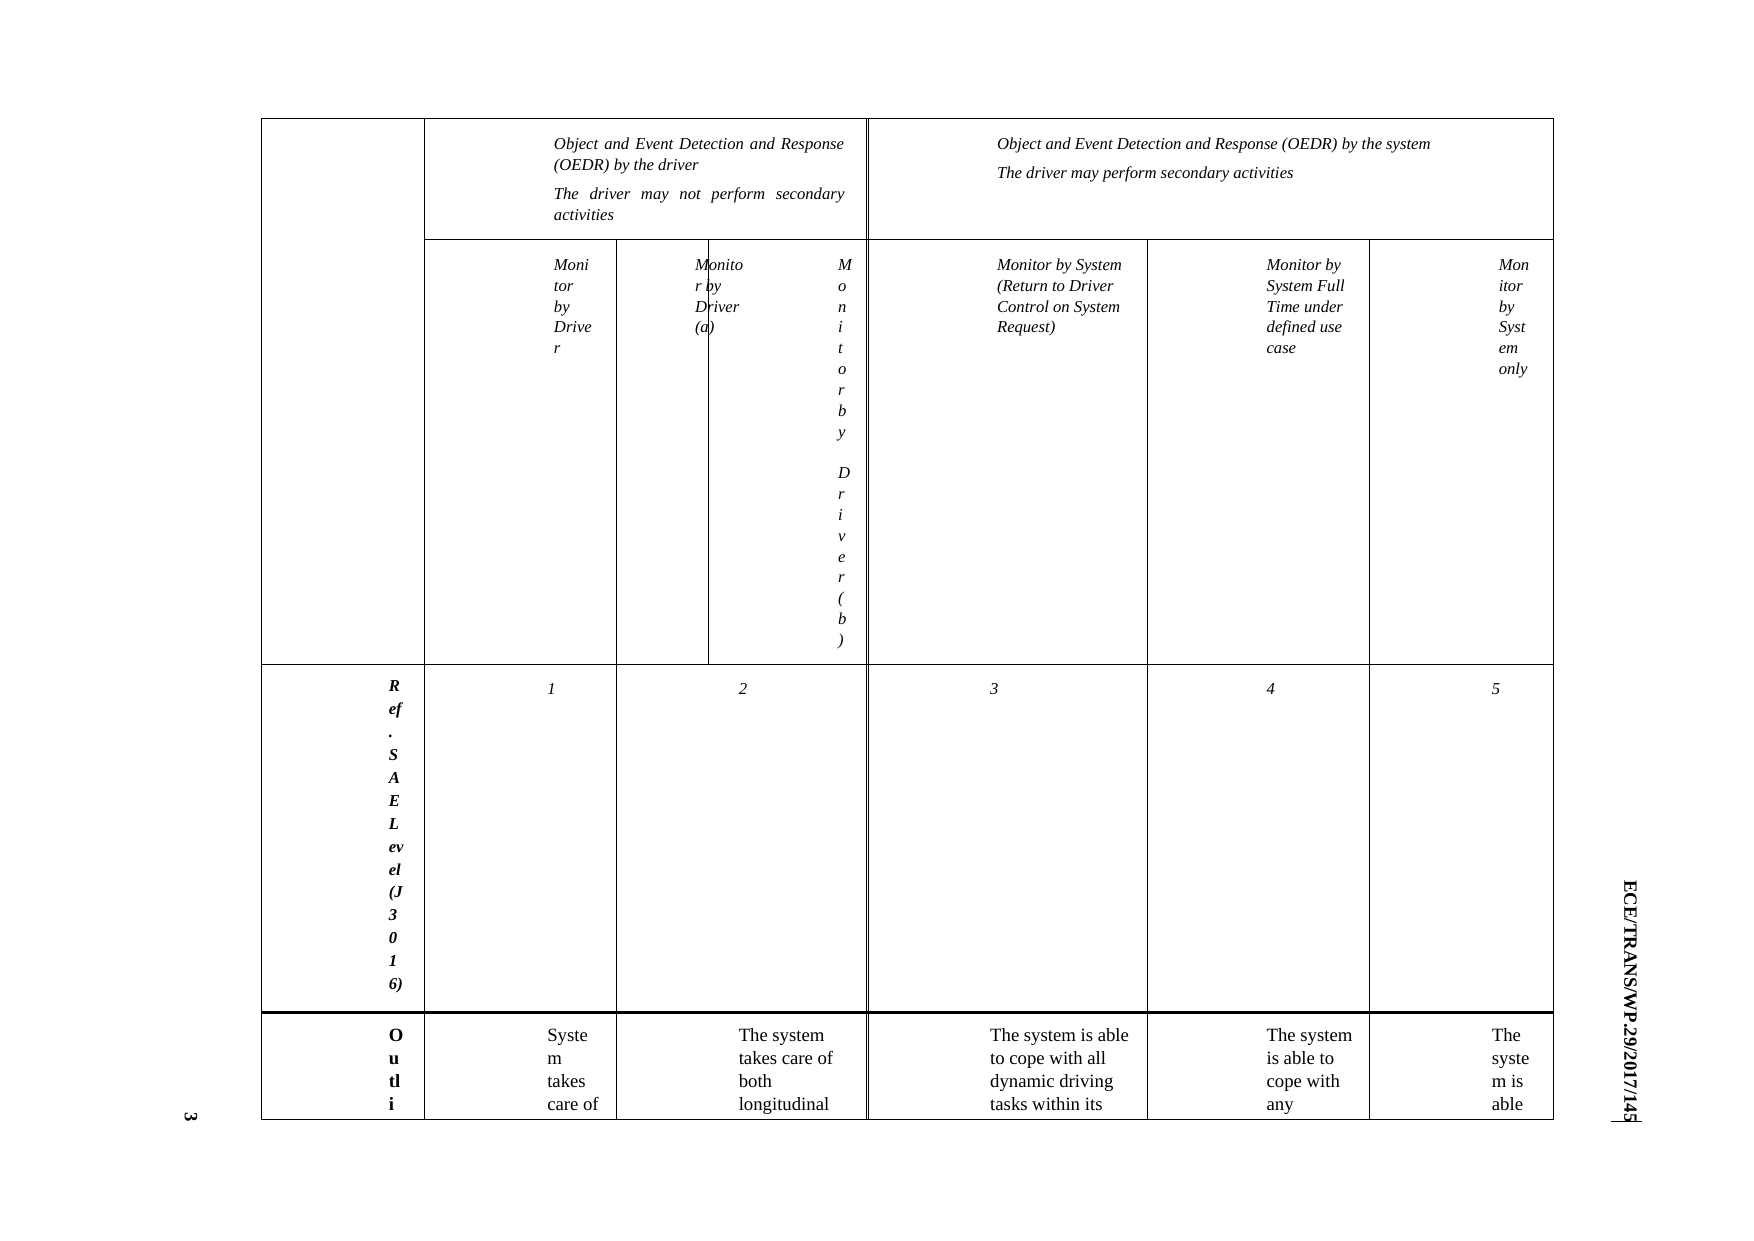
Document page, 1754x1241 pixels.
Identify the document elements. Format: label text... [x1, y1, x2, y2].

table_header Object and Event Detection and Response (OEDR) by the driver The driver may not perform secondary activities [425, 119, 866, 239]
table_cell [869, 1014, 1147, 1119]
table_cell 2 [617, 665, 866, 1011]
table_cell Monitor by Driver [425, 240, 616, 663]
table_cell 3 [869, 665, 1147, 1011]
table_cell Monitor by Driver (b) [709, 240, 866, 663]
table_cell Monitor by System Full Time under defined use case [1148, 240, 1369, 663]
table_header Object and Event Detection and Response (OEDR) by the system The driver may perform secondary activities [869, 119, 1553, 239]
table_cell 4 [1148, 665, 1369, 1011]
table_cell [1148, 1014, 1369, 1119]
table_header [262, 119, 424, 663]
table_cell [425, 1014, 616, 1119]
table_cell Ref. SAE Level (J3016) [262, 665, 424, 1011]
table_cell Monitor by System only [1370, 240, 1553, 663]
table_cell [262, 1014, 424, 1119]
table_cell Monitor by Driver (a) [617, 240, 708, 663]
table_cell Monitor by System (Return to Driver Control on System Request) [869, 240, 1147, 663]
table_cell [1370, 1014, 1553, 1119]
table_cell 1 [425, 665, 616, 1011]
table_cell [617, 1014, 866, 1119]
table_cell 5 [1370, 665, 1553, 1011]
